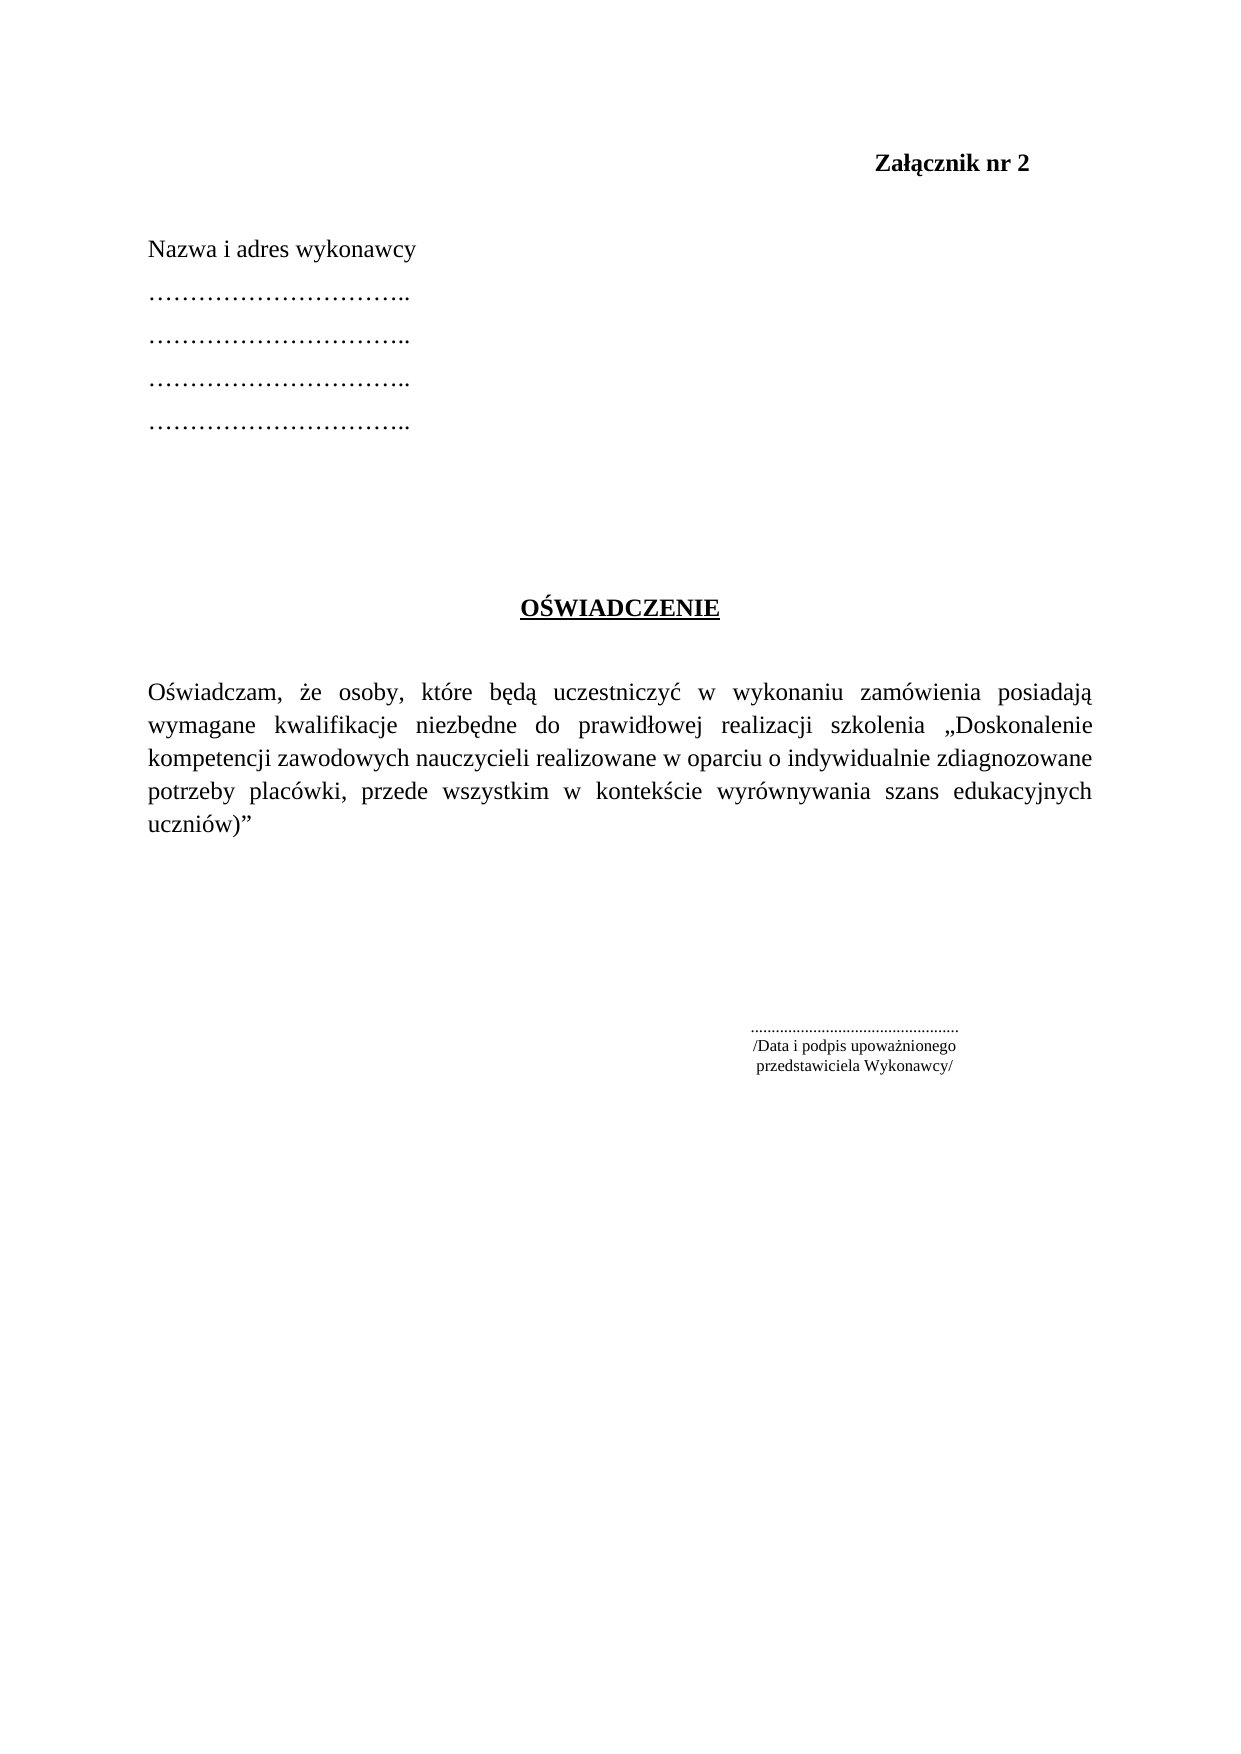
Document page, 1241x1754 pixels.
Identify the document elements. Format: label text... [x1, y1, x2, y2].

text ………………………….. [148, 363, 1093, 392]
text OŚWIADCZENIE [148, 593, 1093, 622]
text /Data i podpis upoważnionego [616, 1036, 1093, 1055]
text Oświadczam, że osoby, które będą uczestniczyć w wykonaniu zamówienia posiadają wymagane kwalifikacje niezbędne do prawidłowej realizacji szkolenia „Doskonalenie kompetencji zawodowych nauczycieli realizowane w oparciu o indywidualnie zdiagnozowane potrzeby placówki, przede wszystkim w kontekście wyrównywania szans edukacyjnych uczniów)” [148, 677, 1093, 838]
text przedstawiciela Wykonawcy/ [616, 1055, 1093, 1074]
text ………………………….. [148, 320, 1093, 349]
text ………………………….. [148, 277, 1093, 306]
text Załącznik nr 2 [590, 148, 1093, 176]
text .................................................. [616, 1017, 1093, 1036]
text Nazwa i adres wykonawcy [148, 234, 1093, 263]
text ………………………….. [148, 406, 1093, 435]
